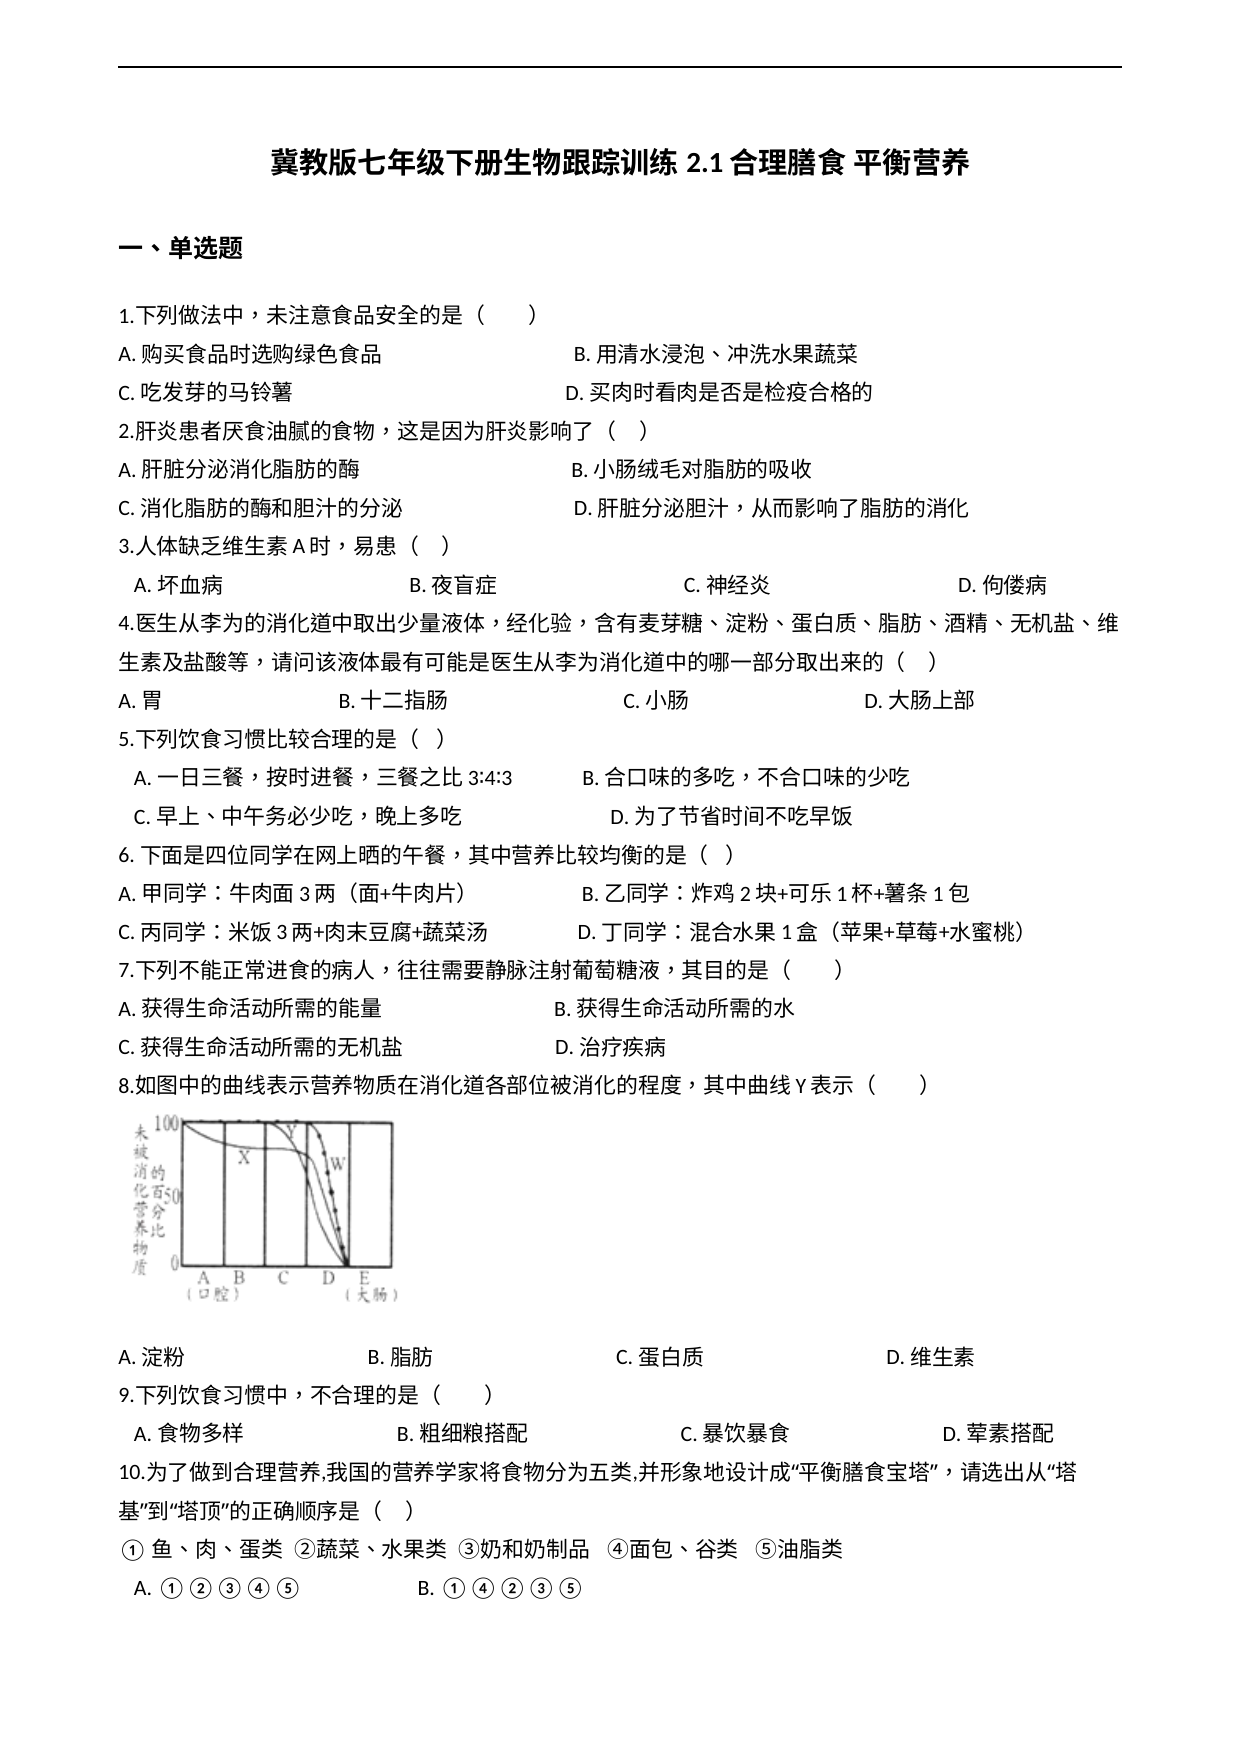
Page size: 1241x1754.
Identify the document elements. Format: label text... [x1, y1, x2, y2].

text C. 丙同学：米饭3两+肉末豆腐+蔬菜汤 D. 丁同学：混合水果1盒（苹果+草莓+水蜜桃） [118, 915, 1122, 948]
text A. 淀粉 B. 脂肪 C. 蛋白质 D. 维生素 [118, 1340, 1122, 1373]
text A. 购买食品时选购绿色食品 B. 用清水浸泡、冲洗水果蔬菜 [118, 338, 1122, 370]
picture [566, 471, 572, 478]
text A. 一日三餐，按时进餐，三餐之比3∶4∶3 B. 合口味的多吃，不合口味的少吃 C. 早上、中午务必少吃，晚上多吃 D. 为了节省时间不吃早饭 [134, 761, 1122, 832]
text A. 坏血病 B. 夜盲症 C. 神经炎 D. 佝偻病 [134, 568, 1122, 601]
text 4.医生从李为的消化道中取出少量液体，经化验，含有麦芽糖、淀粉、蛋白质、脂肪、酒精、无机盐、维生素及盐酸等，请问该液体最有可能是医生从李为消化道中的哪一部分取出来的（ ） [118, 607, 1122, 678]
text A. 获得生命活动所需的能量 B. 获得生命活动所需的水 [118, 992, 1122, 1024]
text 6. 下面是四位同学在网上晒的午餐，其中营养比较均衡的是（ ） [118, 838, 1122, 871]
text 一、单选题 [118, 215, 1122, 280]
text C. 获得生命活动所需的无机盐 D. 治疗疾病 [118, 1031, 1122, 1063]
text 7.下列不能正常进食的病人，往往需要静脉注射葡萄糖液，其目的是（ ） [118, 954, 1122, 986]
picture [568, 510, 574, 517]
text A. 肝脏分泌消化脂肪的酶 B. 小肠绒毛对脂肪的吸收 [118, 453, 1122, 485]
picture [362, 1358, 368, 1365]
text A. 甲同学：牛肉面3两（面+牛肉片） B. 乙同学：炸鸡2块+可乐1杯+薯条1包 [118, 877, 1122, 909]
text 冀教版七年级下册生物跟踪训练 2.1合理膳食 平衡营养 [118, 129, 1122, 194]
text C. 消化脂肪的酶和胆汁的分泌 D. 肝脏分泌胆汁，从而影响了脂肪的消化 [118, 491, 1122, 524]
text 8.如图中的曲线表示营养物质在消化道各部位被消化的程度，其中曲线Y表示（ ） [118, 1069, 1122, 1101]
text 1.下列做法中，未注意食品安全的是（ ） [118, 299, 1122, 332]
picture [605, 818, 611, 825]
text 9.下列饮食习惯中，不合理的是（ ） [118, 1379, 1122, 1411]
picture [118, 1107, 402, 1313]
text A. 食物多样 B. 粗细粮搭配 C. 暴饮暴食 D. 荤素搭配 [134, 1417, 1122, 1449]
text 3.人体缺乏维生素A时，易患（ ） [118, 530, 1122, 562]
text ①鱼、肉、蛋类 ②蔬菜、水果类 ③奶和奶制品 ④面包、谷类 ⑤油脂类 [118, 1533, 1122, 1565]
text 5.下列饮食习惯比较合理的是（ ） [118, 722, 1122, 755]
text 10.为了做到合理营养,我国的营养学家将食物分为五类,并形象地设计成“平衡膳食宝塔”，请选出从“塔基”到“塔顶”的正确顺序是（ ） [118, 1456, 1122, 1527]
text 2.肝炎患者厌食油腻的食物，这是因为肝炎影响了（ ） [118, 414, 1122, 447]
text C. 吃发芽的马铃薯 D. 买肉时看肉是否是检疫合格的 [118, 376, 1122, 408]
text A. 胃 B. 十二指肠 C. 小肠 D. 大肠上部 [118, 684, 1122, 717]
text A. ①②③④⑤ B. ①④②③⑤ [134, 1571, 1122, 1604]
